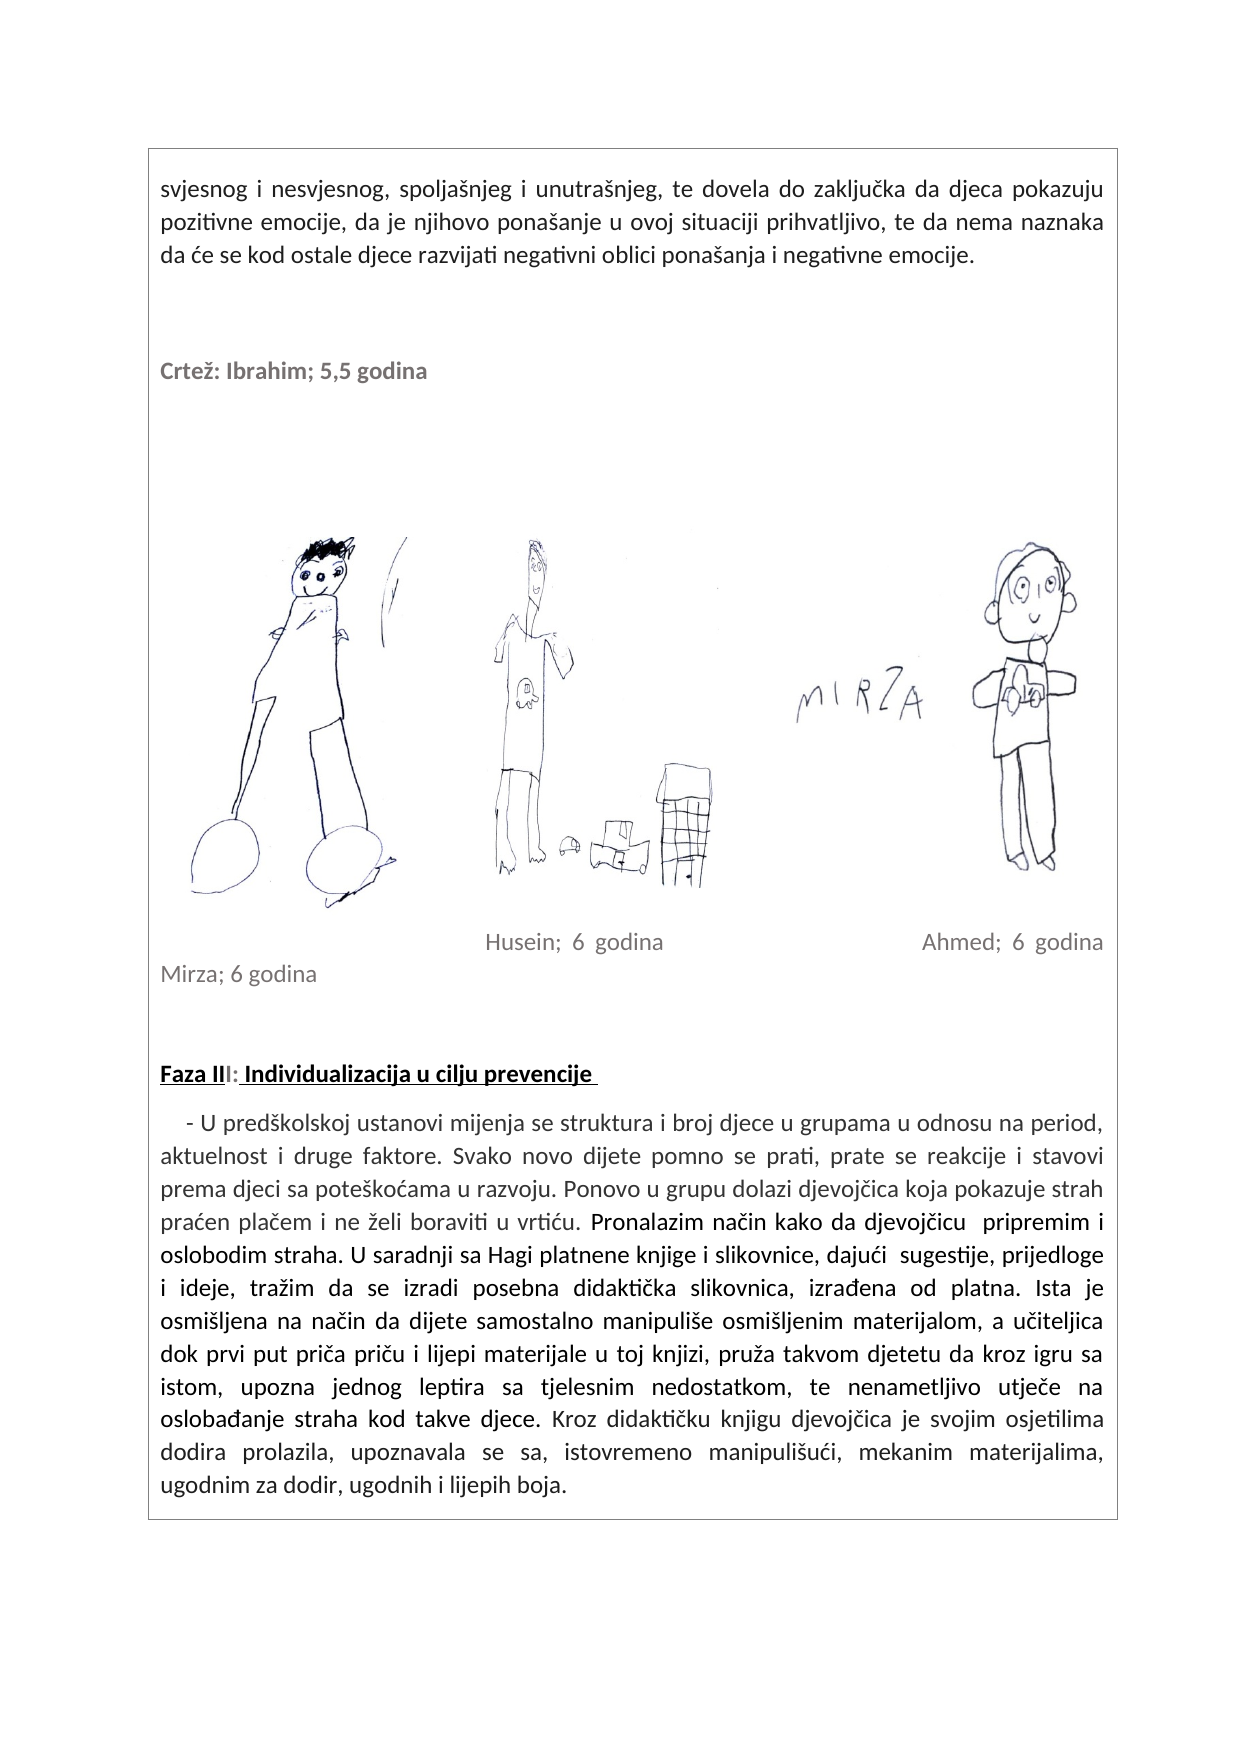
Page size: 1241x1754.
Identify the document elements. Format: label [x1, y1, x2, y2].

picture [484, 526, 719, 887]
table_cell [149, 149, 1117, 1519]
picture [168, 537, 425, 922]
